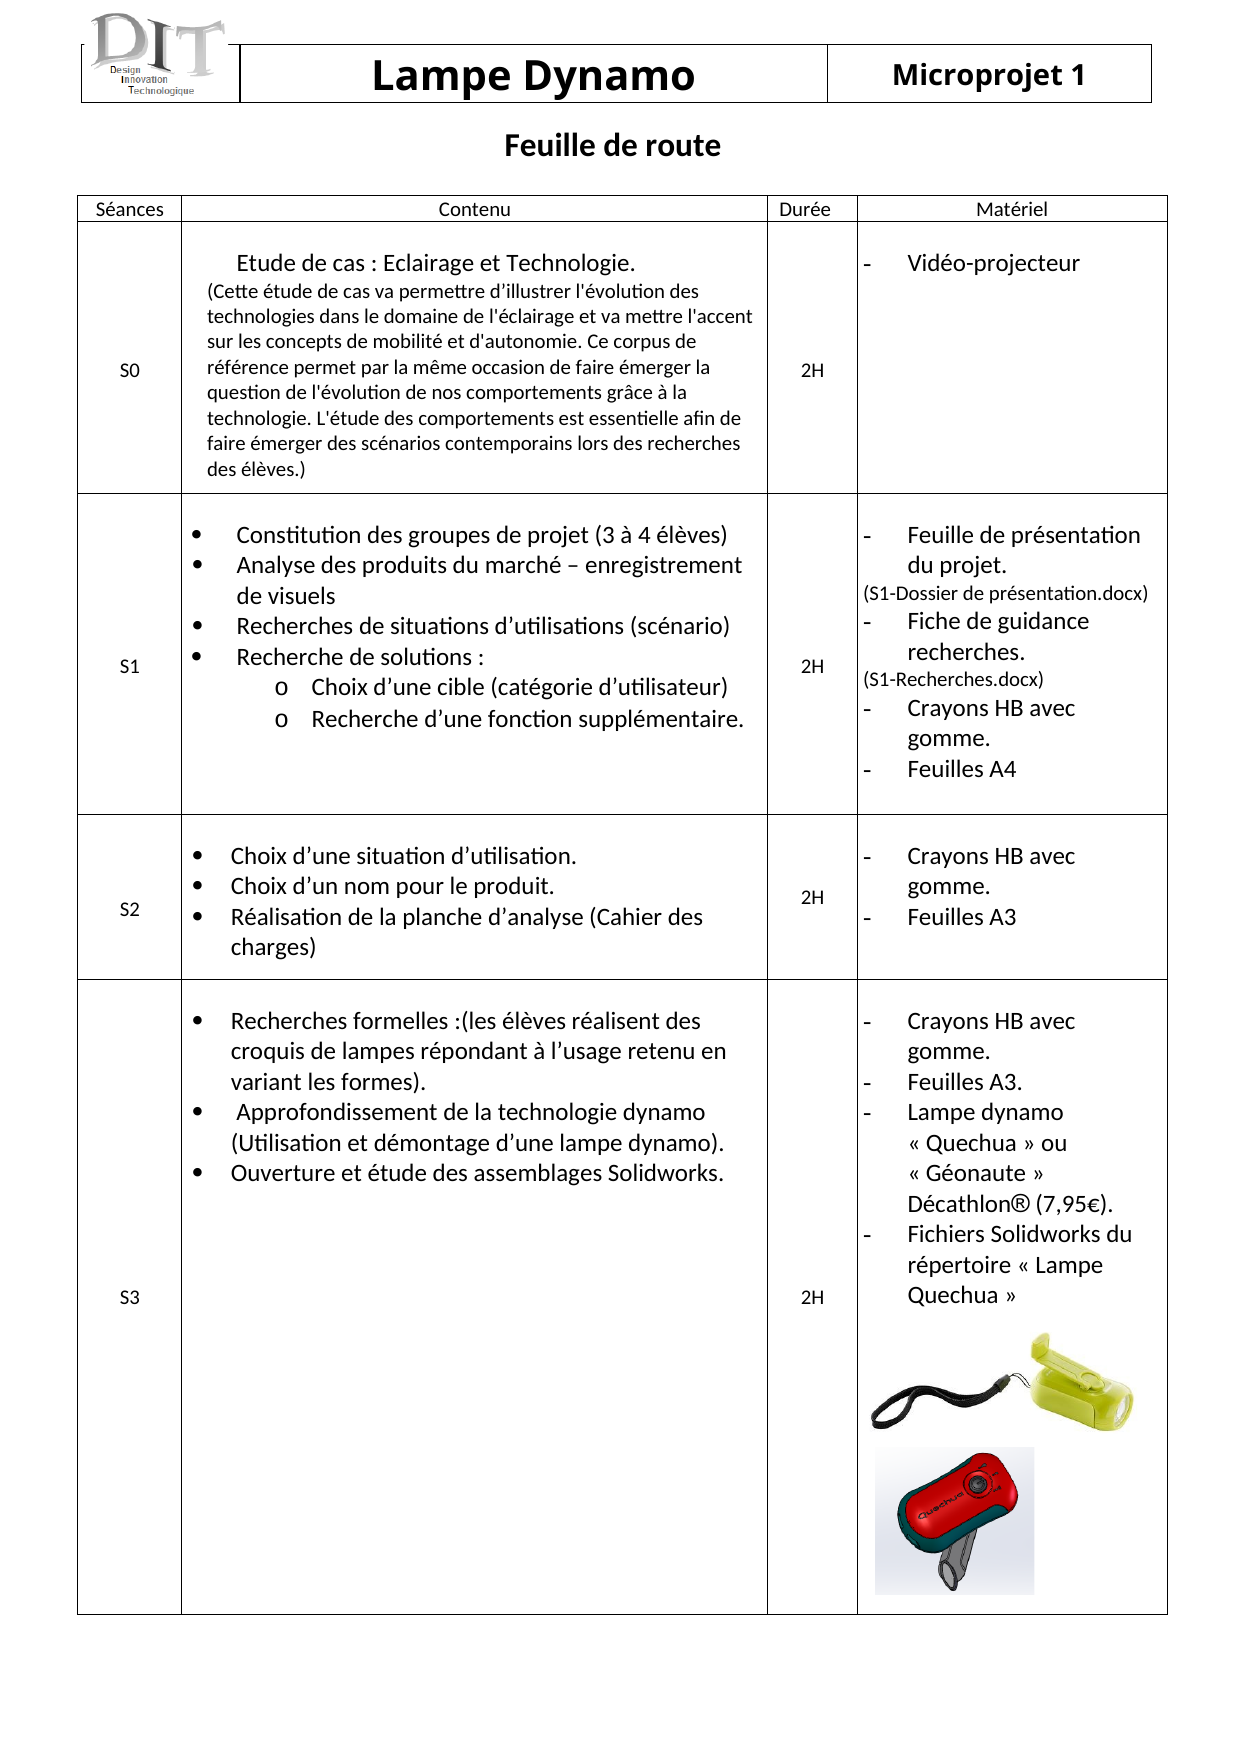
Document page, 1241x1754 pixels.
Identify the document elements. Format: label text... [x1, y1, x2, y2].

table_cell Etude de cas : Eclairage et Technologie. (Cette étude de cas va permettre d’illustrer l'évolution des technologies dans le domaine de l'éclairage et va mettre l'accent sur les concepts de mobilité et d'autonomie. Ce corpus de référence permet par la même occasion de faire émerger la question de l'évolution de nos comportements grâce à la technologie. L'étude des comportements est essentielle afin de faire émerger des scénarios contemporains lors des recherches des élèves.) [182, 222, 767, 493]
picture [84, 5, 229, 102]
table_cell Recherches formelles :(les élèves réalisent des croquis de lampes répondant à l’usage retenu en variant les formes). Approfondissement de la technologie dynamo (Utilisation et démontage d’une lampe dynamo). Ouverture et étude des assemblages Solidworks. [182, 980, 767, 1613]
table_cell S0 [78, 222, 181, 493]
text Feuille de route [89, 123, 1137, 164]
table_cell Crayons HB avec gomme. Feuilles A3. Lampe dynamo « Quechua » ou « Géonaute » Décathlon (7,95€). Fichiers Solidworks du répertoire « Lampe Quechua » [858, 980, 1167, 1613]
table_cell Crayons HB avec gomme. Feuilles A3 [858, 815, 1167, 979]
table_header Séances [78, 196, 181, 221]
table_cell S3 [78, 980, 181, 1613]
table_cell S2 [78, 815, 181, 979]
table_cell 2H [768, 494, 857, 814]
table_cell 2H [768, 980, 857, 1613]
table_cell Vidéo-projecteur [858, 222, 1167, 493]
table_cell Constitution des groupes de projet (3 à 4 élèves) Analyse des produits du marché – enregistrement de visuels Recherches de situations d’utilisations (scénario) Recherche de solutions : Choix d’une cible (catégorie d’utilisateur) Recherche d’une fonction supplémentaire. [182, 494, 767, 814]
table_header Durée [768, 196, 857, 221]
table_cell Choix d’une situation d’utilisation. Choix d’un nom pour le produit. Réalisation de la planche d’analyse (Cahier des charges) [182, 815, 767, 979]
table_cell 2H [768, 222, 857, 493]
table_header Contenu [182, 196, 767, 221]
table_cell Feuille de présentation du projet. (S1-Dossier de présentation.docx) Fiche de guidance recherches. (S1-Recherches.docx) Crayons HB avec gomme. Feuilles A4 [858, 494, 1167, 814]
table_cell 2H [768, 815, 857, 979]
table_cell S1 [78, 494, 181, 814]
table_header Matériel [858, 196, 1167, 221]
picture [865, 1328, 1138, 1595]
